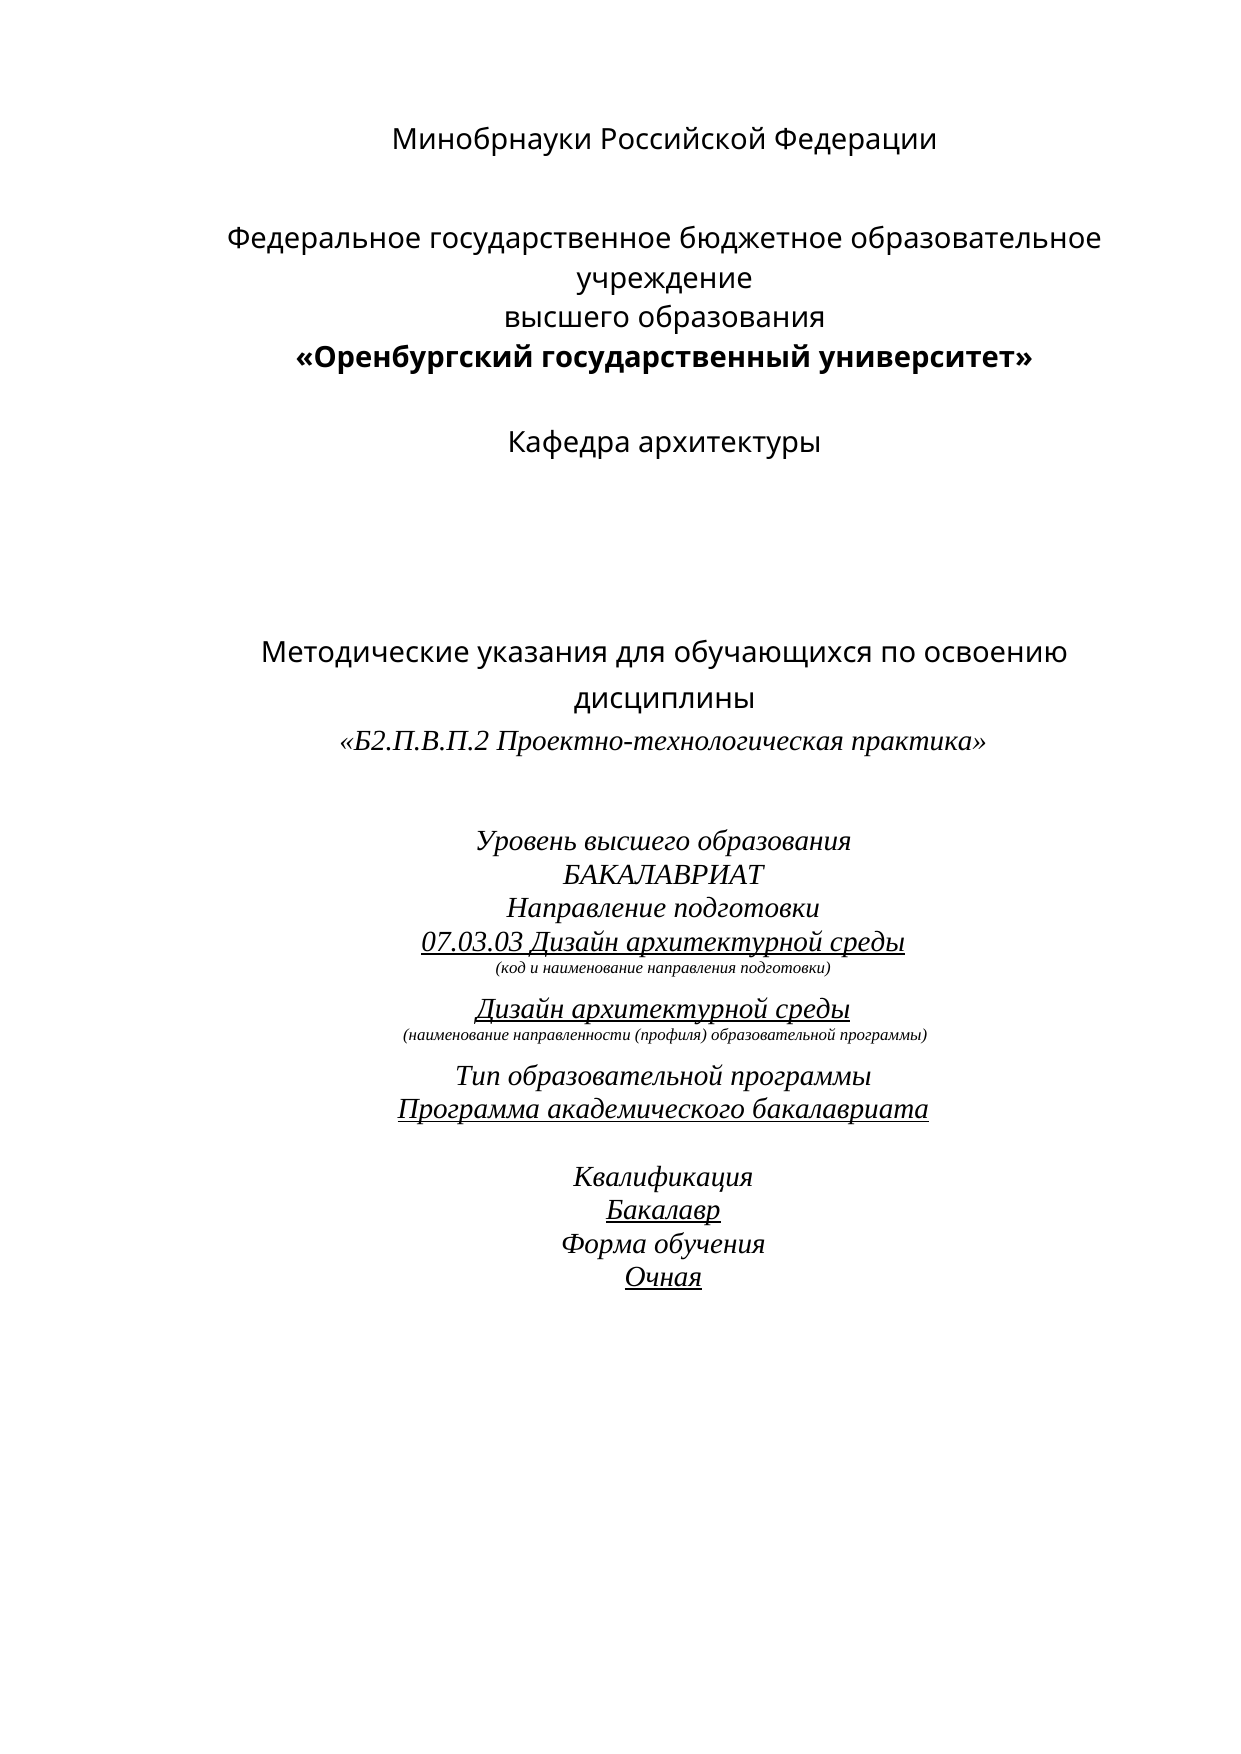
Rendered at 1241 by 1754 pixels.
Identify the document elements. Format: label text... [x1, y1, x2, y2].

text Тип образовательной программы [177, 1058, 1152, 1092]
text Бакалавр [177, 1192, 1152, 1226]
text Квалификация [177, 1159, 1152, 1192]
text (наименование направленности (профиля) образовательной программы) [177, 1024, 1152, 1058]
text Направление подготовки [177, 890, 1152, 924]
text Кафедра архитектуры [177, 421, 1152, 461]
text «Оренбургский государственный университет» [177, 336, 1152, 376]
text Уровень высшего образования [177, 823, 1152, 857]
text БАКАЛАВРИАТ [177, 857, 1152, 890]
text Программа академического бакалавриата [177, 1092, 1152, 1125]
text «Б2.П.В.П.2 Проектно-технологическая практика» [177, 723, 1152, 756]
text Федеральное государственное бюджетное образовательное учреждение [177, 217, 1152, 297]
text Методические указания для обучающихся по освоению дисциплины [177, 631, 1152, 717]
text (код и наименование направления подготовки) [177, 957, 1152, 991]
text Минобрнауки Российской Федерации [177, 118, 1152, 158]
text Очная [177, 1259, 1152, 1293]
text 07.03.03 Дизайн архитектурной среды [177, 924, 1152, 957]
text Дизайн архитектурной среды [177, 991, 1152, 1024]
text высшего образования [177, 297, 1152, 336]
text Форма обучения [177, 1226, 1152, 1259]
